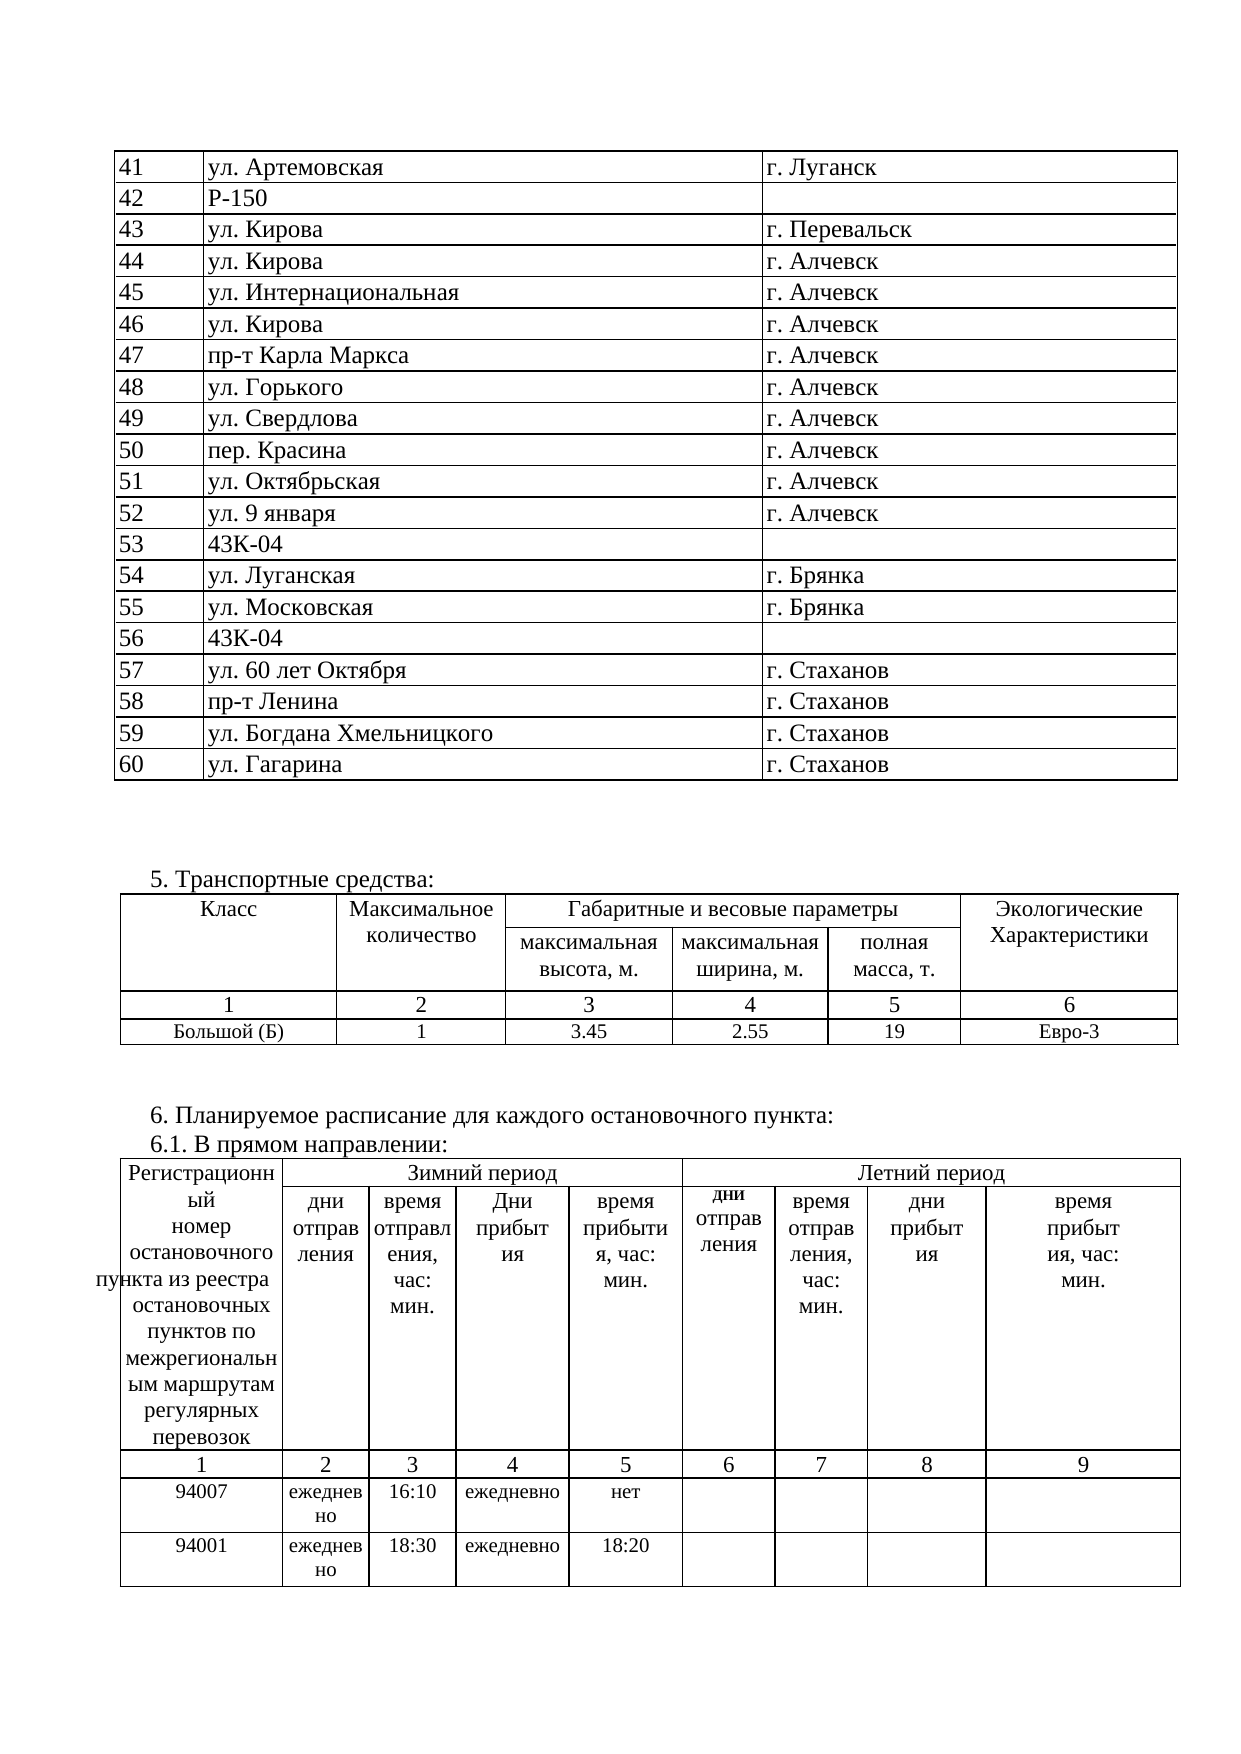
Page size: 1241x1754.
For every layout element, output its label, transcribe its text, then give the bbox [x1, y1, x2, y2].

table_cell ежедневно [283, 1479, 368, 1531]
table_cell 43К-04 [204, 529, 762, 559]
text 6. Планируемое расписание для каждого остановочного пункта: [150, 1100, 1090, 1129]
table_cell ул. Октябрьская [204, 466, 762, 496]
table_cell 55 [115, 591, 203, 622]
table_cell г. Алчевск [763, 276, 1177, 307]
table_cell Евро-3 [961, 1020, 1177, 1043]
table_cell 2 [283, 1451, 368, 1477]
table_cell нет [570, 1479, 682, 1531]
table_cell г. Алчевск [763, 370, 1177, 402]
table_cell 16:10 [370, 1479, 455, 1531]
table_cell пр-т Карла Маркса [204, 340, 762, 370]
table_cell время прибыти я, час: мин. [570, 1187, 682, 1449]
table_cell 54 [115, 560, 203, 590]
table_cell 4 [457, 1451, 568, 1477]
table_header Зимний период [283, 1159, 682, 1186]
table_cell [868, 1533, 985, 1586]
table_cell 42 [115, 183, 203, 213]
table_cell г. Алчевск [763, 465, 1177, 496]
table_cell время прибыт ия, час: мин. [987, 1187, 1180, 1449]
table_cell дни прибыт ия [868, 1187, 985, 1449]
table_cell ул. Кирова [204, 246, 762, 276]
table_cell 50 [115, 434, 203, 464]
table_cell 3.45 [506, 1020, 672, 1043]
table_cell 2.55 [673, 1020, 827, 1043]
table_cell 43 [115, 214, 203, 244]
table_cell время отправ ления, час: мин. [776, 1187, 867, 1449]
table_cell 46 [115, 308, 203, 339]
table_header Класс [121, 895, 336, 990]
text 6.1. В прямом направлении: [150, 1129, 1090, 1158]
table_cell 57 [115, 654, 203, 685]
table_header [121, 1159, 282, 1449]
table_cell ДНИ отправ ления [683, 1187, 774, 1449]
table_cell 44 [115, 245, 203, 276]
table_cell Р-150 [204, 183, 762, 213]
table_header Летний период [683, 1159, 1180, 1186]
table_cell г. Стаханов [763, 748, 1177, 779]
table_cell полная масса, т. [829, 928, 960, 990]
table_cell ежедневно [457, 1533, 568, 1586]
table_cell г. Алчевск [763, 244, 1177, 276]
table_cell 18:30 [370, 1533, 455, 1586]
table_cell ул. Горького [204, 372, 762, 402]
table_cell 7 [776, 1451, 867, 1477]
table_cell г. Алчевск [763, 307, 1177, 339]
table_cell г. Брянка [763, 590, 1177, 622]
table_cell 51 [115, 466, 203, 496]
table_cell [776, 1533, 867, 1586]
table_cell 41 [115, 152, 203, 181]
table_cell ул. 60 лет Октября [204, 655, 762, 685]
table_cell 47 [115, 340, 203, 370]
table_cell ежедневно [283, 1533, 368, 1586]
table_cell ежедневно [457, 1479, 568, 1531]
table_cell г. Брянка [763, 559, 1177, 590]
table_cell 5 [570, 1451, 682, 1477]
table_cell 1 [121, 1451, 282, 1477]
table_cell 9 [987, 1451, 1180, 1477]
table_cell г. Луганск [763, 152, 1177, 181]
table_cell [776, 1479, 867, 1531]
table_cell Большой (Б) [121, 1020, 336, 1043]
table_header Максимальное количество [337, 895, 505, 990]
table_cell [683, 1479, 774, 1531]
table_cell пер. Красина [204, 435, 762, 464]
table_cell 60 [115, 749, 203, 779]
table_header Габаритные и весовые параметры [506, 895, 960, 927]
table_cell ул. Артемовская [204, 152, 762, 181]
table_cell 3 [370, 1451, 455, 1477]
table_cell г. Алчевск [763, 402, 1177, 433]
table_cell 56 [115, 623, 203, 653]
table_cell 6 [683, 1451, 774, 1477]
table_cell [763, 528, 1177, 559]
table_cell 5 [829, 992, 960, 1018]
table_cell г. Стаханов [763, 653, 1177, 685]
table_cell 94001 [121, 1533, 282, 1586]
table_cell 2 [337, 992, 505, 1018]
table_cell 45 [115, 277, 203, 307]
table_header Экологические Характеристики [961, 895, 1177, 990]
table_cell 43К-04 [204, 623, 762, 653]
table_cell 59 [115, 717, 203, 748]
table_cell [683, 1533, 774, 1586]
table_cell 3 [506, 992, 672, 1018]
table_cell 53 [115, 529, 203, 559]
table_cell [868, 1479, 985, 1531]
table_cell г. Алчевск [763, 339, 1177, 370]
table_cell 19 [829, 1020, 960, 1043]
table_cell 94007 [121, 1479, 282, 1531]
table_cell [987, 1533, 1180, 1586]
table_cell дни отправ ления [283, 1187, 368, 1449]
table_cell максимальная ширина, м. [673, 928, 827, 990]
table_cell 49 [115, 403, 203, 433]
table_cell 1 [337, 1020, 505, 1043]
table_cell г. Стаханов [763, 685, 1177, 716]
table_cell ул. Московская [204, 592, 762, 622]
table_cell ул. Свердлова [204, 403, 762, 433]
table_cell г. Алчевск [763, 496, 1177, 527]
table_cell 18:20 [570, 1533, 682, 1586]
table_cell ул. Луганская [204, 561, 762, 590]
table_cell пр-т Ленина [204, 686, 762, 716]
table_cell ул. Богдана Хмельницкого [204, 718, 762, 748]
table_cell 8 [868, 1451, 985, 1477]
table_cell ул. 9 января [204, 498, 762, 527]
table_cell г. Перевальск [763, 213, 1177, 244]
table_cell 58 [115, 686, 203, 716]
table_cell 4 [673, 992, 827, 1018]
table_cell 1 [121, 992, 336, 1018]
table_cell ул. Кирова [204, 309, 762, 339]
table_cell время отправл ения, час: мин. [370, 1187, 455, 1449]
table_cell 48 [115, 371, 203, 402]
text 5. Транспортные средства: [150, 864, 1090, 893]
table_cell [987, 1479, 1180, 1531]
table_cell Дни прибыт ия [457, 1187, 568, 1449]
table_cell 6 [961, 992, 1177, 1018]
table_cell [763, 622, 1177, 653]
table_cell [763, 181, 1177, 213]
table_cell г. Стаханов [763, 716, 1177, 748]
table_cell максимальная высота, м. [506, 928, 672, 990]
table_cell ул. Интернациональная [204, 277, 762, 307]
table_cell г. Алчевск [763, 433, 1177, 464]
table_cell ул. Кирова [204, 215, 762, 244]
table_cell ул. Гагарина [204, 749, 762, 779]
table_cell 52 [115, 497, 203, 527]
